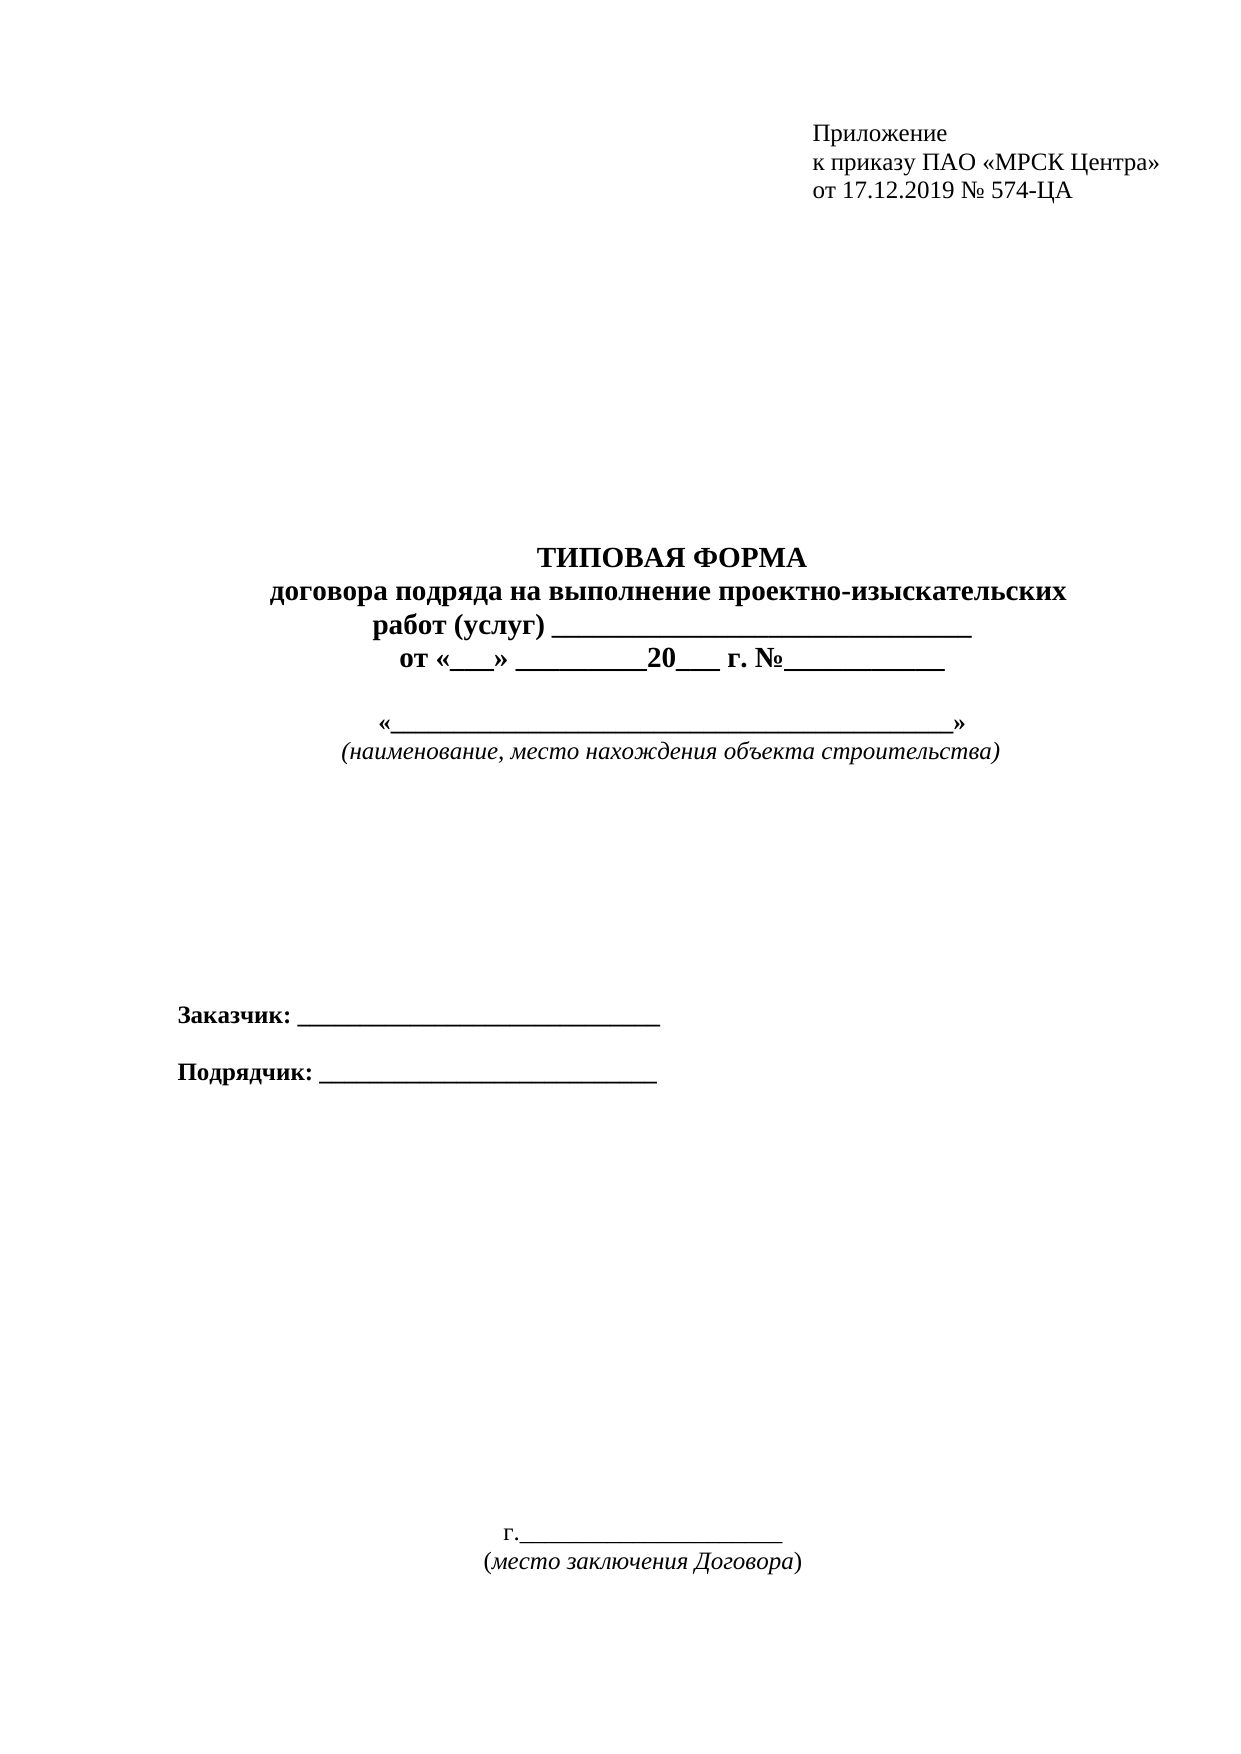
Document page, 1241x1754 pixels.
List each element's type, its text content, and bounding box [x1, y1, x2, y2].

text Приложение [812, 118, 1166, 147]
text от «___» _________20___ г. №___________ [177, 640, 1167, 674]
text (наименование, место нахождения объекта строительства) [177, 736, 1167, 765]
text к приказу ПАО «МРСК Центра» [812, 147, 1166, 176]
text договора подряда на выполнение проектно-изыскательских работ (услуг) _______________________________ [177, 573, 1167, 640]
text от 17.12.2019 № 574-ЦА [812, 176, 1166, 204]
text г._____________________ [177, 1517, 1108, 1546]
text ТИПОВАЯ ФОРМА [177, 540, 1167, 573]
text Заказчик: _____________________________ [177, 1000, 1108, 1028]
text (место заключения Договора) [177, 1546, 1108, 1575]
text Подрядчик: ___________________________ [177, 1057, 1108, 1086]
text «_____________________________________________» [177, 707, 1167, 736]
